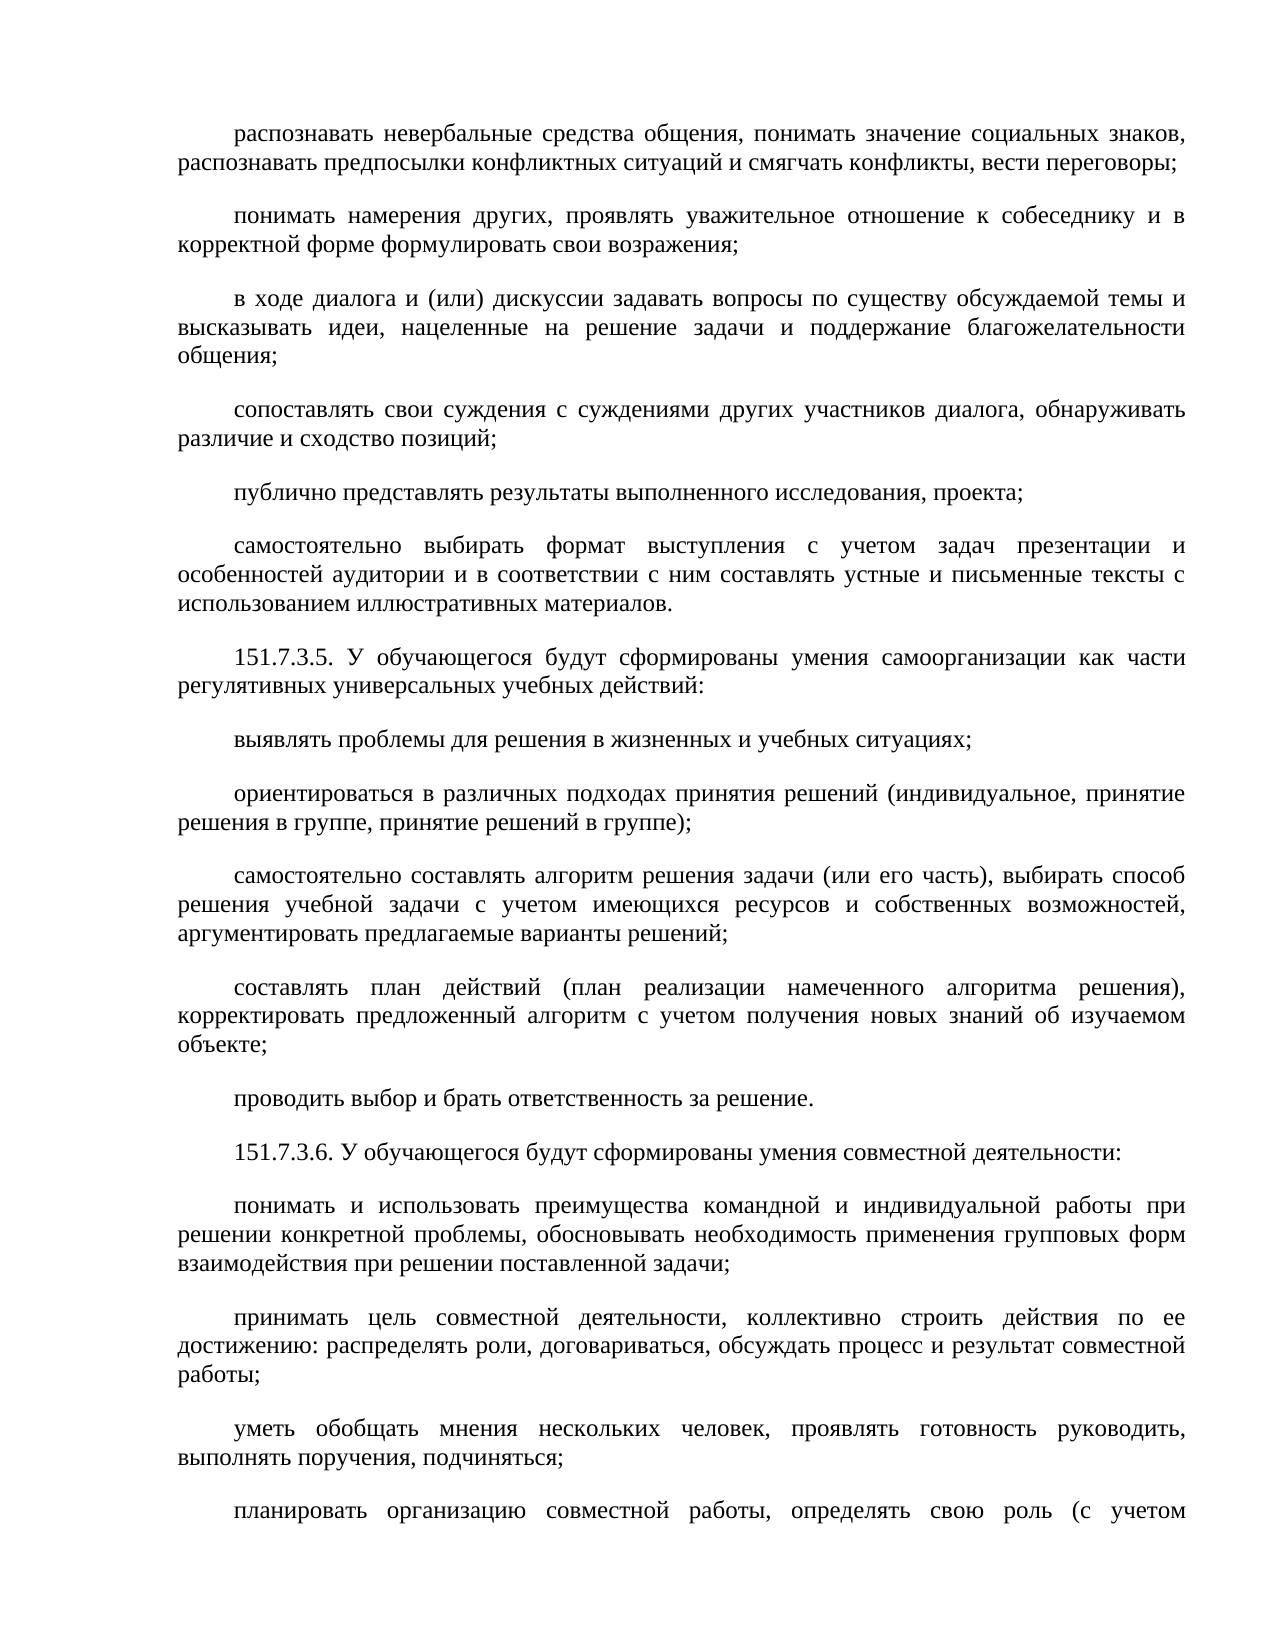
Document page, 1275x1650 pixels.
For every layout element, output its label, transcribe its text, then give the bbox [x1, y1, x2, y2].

text ориентироваться в различных подходах принятия решений (индивидуальное, принятие решения в группе, принятие решений в группе); [177, 778, 1186, 836]
text понимать и использовать преимущества командной и индивидуальной работы при решении конкретной проблемы, обосновывать необходимость применения групповых форм взаимодействия при решении поставленной задачи; [177, 1191, 1186, 1277]
text распознавать невербальные средства общения, понимать значение социальных знаков, распознавать предпосылки конфликтных ситуаций и смягчать конфликты, вести переговоры; [177, 118, 1186, 176]
text составлять план действий (план реализации намеченного алгоритма решения), корректировать предложенный алгоритм с учетом получения новых знаний об изучаемом объекте; [177, 972, 1186, 1058]
text уметь обобщать мнения нескольких человек, проявлять готовность руководить, выполнять поручения, подчиняться; [177, 1413, 1186, 1471]
text понимать намерения других, проявлять уважительное отношение к собеседнику и в корректной форме формулировать свои возражения; [177, 201, 1186, 258]
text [177, 1496, 1186, 1524]
text в ходе диалога и (или) дискуссии задавать вопросы по существу обсуждаемой темы и высказывать идеи, нацеленные на решение задачи и поддержание благожелательности общения; [177, 283, 1186, 369]
text принимать цель совместной деятельности, коллективно строить действия по ее достижению: распределять роли, договариваться, обсуждать процесс и результат совместной работы; [177, 1302, 1186, 1388]
text самостоятельно составлять алгоритм решения задачи (или его часть), выбирать способ решения учебной задачи с учетом имеющихся ресурсов и собственных возможностей, аргументировать предлагаемые варианты решений; [177, 861, 1186, 947]
text самостоятельно выбирать формат выступления с учетом задач презентации и особенностей аудитории и в соответствии с ним составлять устные и письменные тексты с использованием иллюстративных материалов. [177, 531, 1186, 617]
text 151.7.3.6. У обучающегося будут сформированы умения совместной деятельности: [177, 1137, 1186, 1166]
text выявлять проблемы для решения в жизненных и учебных ситуациях; [177, 724, 1186, 753]
text сопоставлять свои суждения с суждениями других участников диалога, обнаруживать различие и сходство позиций; [177, 394, 1186, 452]
text проводить выбор и брать ответственность за решение. [177, 1083, 1186, 1112]
text 151.7.3.5. У обучающегося будут сформированы умения самоорганизации как части регулятивных универсальных учебных действий: [177, 642, 1186, 699]
text публично представлять результаты выполненного исследования, проекта; [177, 477, 1186, 506]
